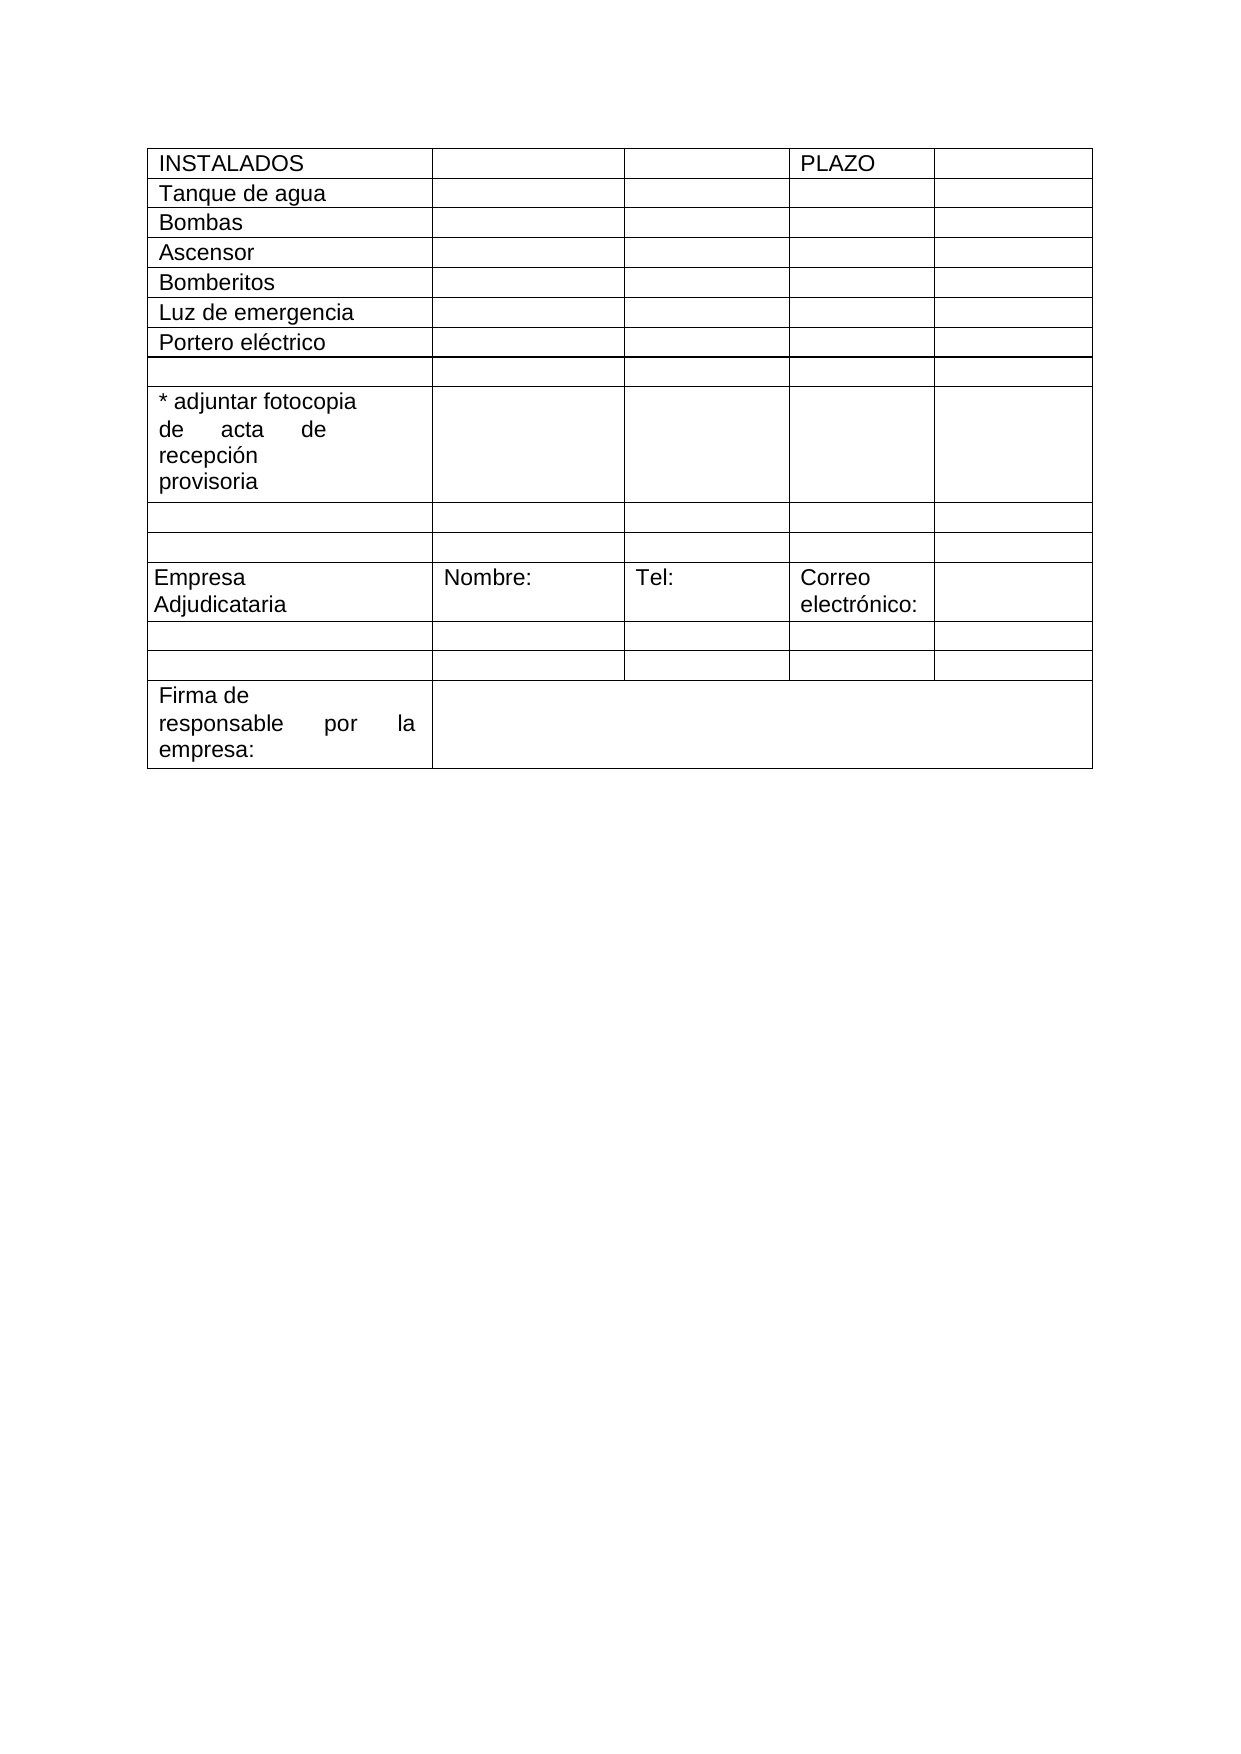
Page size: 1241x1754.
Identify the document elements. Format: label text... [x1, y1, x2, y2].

table_header PLAZO [790, 149, 934, 177]
table_cell [148, 533, 432, 562]
table_cell [935, 208, 1092, 237]
table_cell [148, 622, 432, 650]
table_header INSTALADOS [148, 149, 432, 177]
table_cell [625, 238, 789, 267]
table_cell Firma de responsable por la empresa: [148, 681, 432, 767]
table_cell [433, 208, 624, 237]
table_cell [148, 503, 432, 532]
table_cell [935, 533, 1092, 562]
table_cell [935, 268, 1092, 297]
table_cell Empresa Adjudicataria [148, 563, 432, 621]
table_cell [790, 503, 934, 532]
table_cell [935, 179, 1092, 207]
table_header [433, 149, 624, 177]
table_cell [433, 622, 624, 650]
table_cell Portero eléctrico [148, 328, 432, 356]
table_cell [790, 298, 934, 327]
table_cell [625, 328, 789, 356]
table_cell Luz de emergencia [148, 298, 432, 327]
table_cell Tel: [625, 563, 789, 621]
table_cell Tanque de agua [148, 179, 432, 207]
table_cell [433, 179, 624, 207]
table_cell * adjuntar fotocopia de acta de recepción provisoria [148, 387, 432, 502]
table_cell [433, 298, 624, 327]
table_cell [790, 533, 934, 562]
table_cell [790, 179, 934, 207]
table_cell [625, 208, 789, 237]
table_cell [148, 651, 432, 680]
table_cell [790, 328, 934, 356]
table_cell [935, 622, 1092, 650]
table_cell [625, 651, 789, 680]
table_cell [433, 503, 624, 532]
table_cell [433, 328, 624, 356]
table_cell [790, 651, 934, 680]
table_cell [625, 358, 789, 386]
table_cell [935, 358, 1092, 386]
table_cell [625, 622, 789, 650]
table_header [935, 149, 1092, 177]
table_cell [935, 563, 1092, 621]
table_cell Nombre: [433, 563, 624, 621]
table_cell [433, 387, 624, 502]
table_cell [148, 358, 432, 386]
table_cell Bomberitos [148, 268, 432, 297]
table_cell [433, 268, 624, 297]
table_cell [790, 268, 934, 297]
table_cell [625, 298, 789, 327]
table_cell [790, 238, 934, 267]
table_cell [433, 358, 624, 386]
table_cell [790, 622, 934, 650]
table_cell [790, 358, 934, 386]
table_cell [790, 387, 934, 502]
table_cell [935, 328, 1092, 356]
table_cell [625, 268, 789, 297]
table_cell [790, 208, 934, 237]
table_cell [935, 503, 1092, 532]
table_cell [935, 238, 1092, 267]
table_cell [935, 298, 1092, 327]
table_cell [433, 238, 624, 267]
table_cell [625, 503, 789, 532]
table_cell [433, 533, 624, 562]
table_cell [433, 651, 624, 680]
table_cell [625, 179, 789, 207]
table_cell [625, 533, 789, 562]
table_cell [935, 651, 1092, 680]
table_cell Bombas [148, 208, 432, 237]
table_cell Ascensor [148, 238, 432, 267]
table_cell [935, 387, 1092, 502]
table_cell [433, 681, 1092, 767]
table_cell [625, 387, 789, 502]
table_header [625, 149, 789, 177]
table_cell Correo electrónico: [790, 563, 934, 621]
